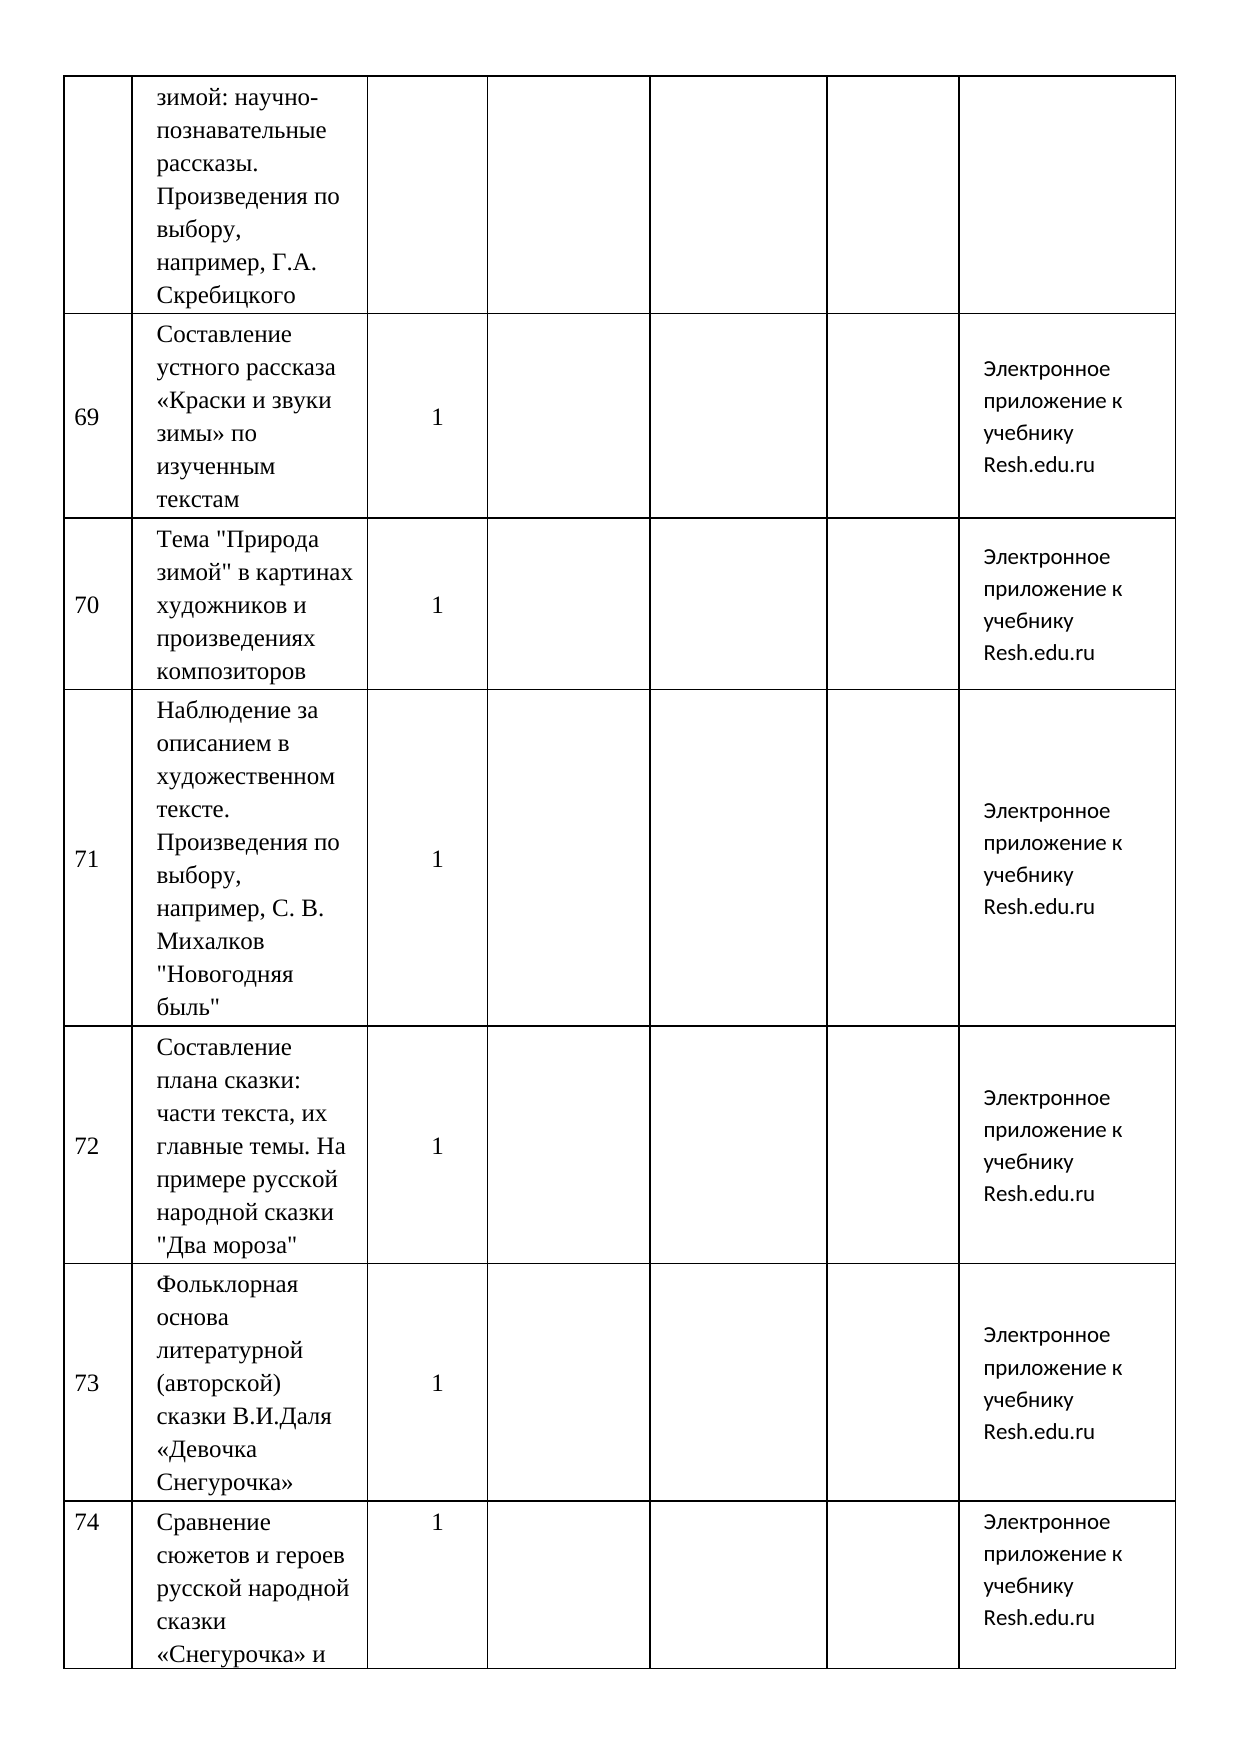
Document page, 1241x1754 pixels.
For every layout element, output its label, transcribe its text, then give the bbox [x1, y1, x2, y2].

table_cell [960, 77, 1175, 312]
table_cell [651, 1502, 826, 1668]
table_cell 1 [368, 690, 487, 1025]
table_cell Наблюдение за описанием в художественном тексте. Произведения по выбору, например, С. В. Михалков "Новогодняя быль" [133, 690, 367, 1025]
table_cell 1 [368, 519, 487, 688]
table_cell 71 [65, 690, 131, 1025]
table_cell Электронное приложение к учебнику Resh.edu.ru [960, 690, 1175, 1025]
table_cell [828, 1027, 958, 1262]
table_cell 1 [368, 77, 487, 312]
table_cell [488, 77, 649, 312]
table_cell [651, 690, 826, 1025]
table_cell [651, 77, 826, 312]
table_cell 73 [65, 1264, 131, 1500]
table_cell Фольклорная основа литературной (авторской) сказки В.И.Даля «Девочка Снегурочка» [133, 1264, 367, 1500]
table_cell 68 [65, 77, 131, 312]
table_cell [651, 314, 826, 517]
table_cell [488, 1264, 649, 1500]
table_cell Составление плана сказки: части текста, их главные темы. На примере русской народной сказки "Два мороза" [133, 1027, 367, 1262]
table_cell [488, 519, 649, 688]
table_cell [651, 1027, 826, 1262]
table_cell 1 [368, 1502, 487, 1668]
table_cell 1 [368, 314, 487, 517]
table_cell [133, 77, 367, 312]
table_cell Электронное приложение к учебнику Resh.edu.ru [960, 1264, 1175, 1500]
table_cell 70 [65, 519, 131, 688]
table_cell [828, 519, 958, 688]
table_cell [828, 314, 958, 517]
table_cell [488, 314, 649, 517]
table_cell [651, 519, 826, 688]
table_cell 69 [65, 314, 131, 517]
table_cell [828, 690, 958, 1025]
table_cell Тема "Природа зимой" в картинах художников и произведениях композиторов [133, 519, 367, 688]
table_cell Электронное приложение к учебнику Resh.edu.ru [960, 1027, 1175, 1262]
table_cell 1 [368, 1027, 487, 1262]
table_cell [960, 1502, 1175, 1668]
table_cell [828, 1264, 958, 1500]
table_cell 74 [65, 1502, 131, 1668]
table_cell [488, 1027, 649, 1262]
table_cell [488, 690, 649, 1025]
table_cell Электронное приложение к учебнику Resh.edu.ru [960, 519, 1175, 688]
table_cell [651, 1264, 826, 1500]
table_cell [828, 77, 958, 312]
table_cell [960, 314, 1175, 517]
table_cell [488, 1502, 649, 1668]
table_cell Составление устного рассказа «Краски и звуки зимы» по изученным текстам [133, 314, 367, 517]
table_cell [133, 1502, 367, 1668]
table_cell [828, 1502, 958, 1668]
table_cell 1 [368, 1264, 487, 1500]
table_cell 72 [65, 1027, 131, 1262]
